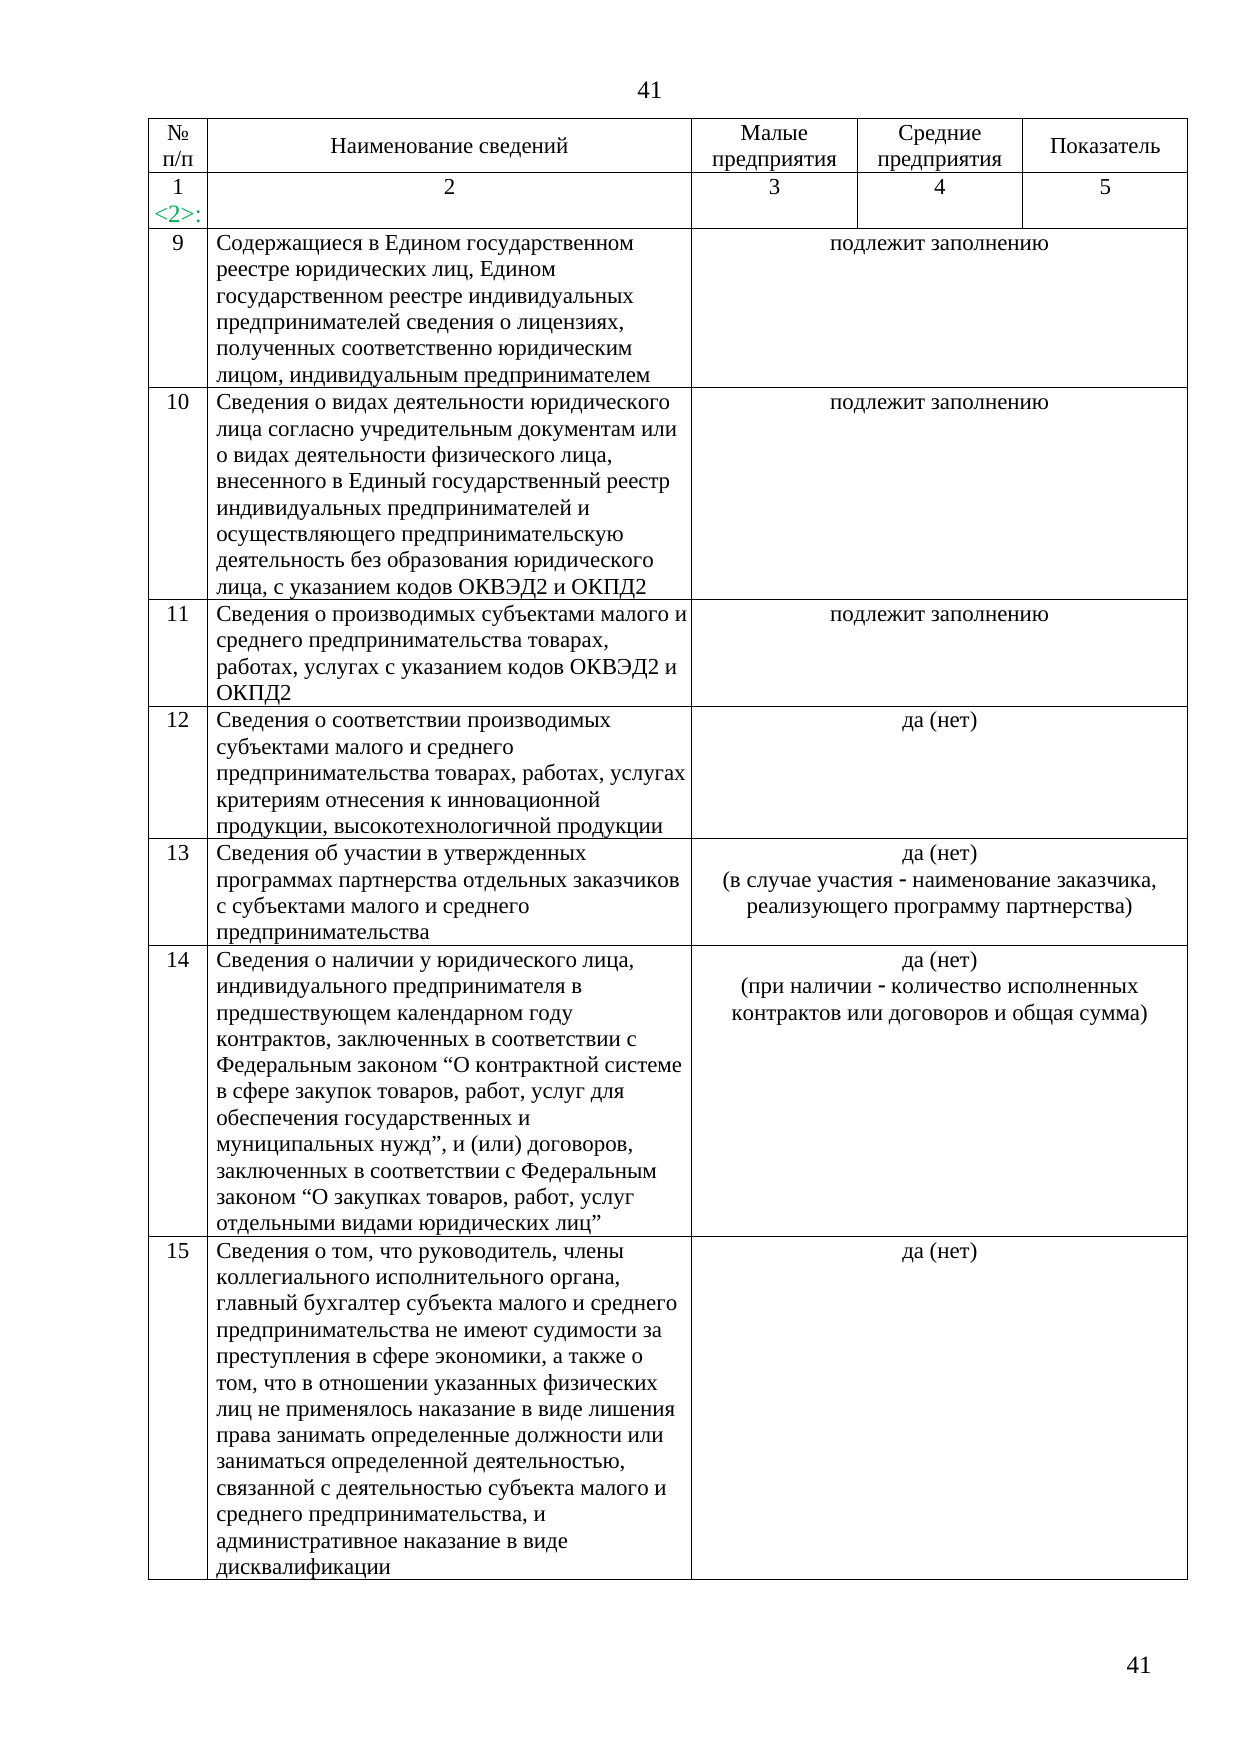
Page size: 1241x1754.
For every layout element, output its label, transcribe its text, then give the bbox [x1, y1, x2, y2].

table_cell да (нет) [692, 707, 1187, 838]
table_cell да (нет) (при наличии количество исполненных контрактов или договоров и общая сумма) [692, 946, 1187, 1236]
table_cell Сведения об участии в утвержденных программах партнерства отдельных заказчиков с субъектами малого и среднего предпринимательства [208, 839, 691, 945]
table_cell 4 [858, 173, 1022, 228]
table_cell да (нет) [692, 1237, 1187, 1579]
table_cell Сведения о том, что руководитель, члены коллегиального исполнительного органа, главный бухгалтер субъекта малого и среднего предпринимательства не имеют судимости за преступления в сфере экономики, а также о том, что в отношении указанных физических лиц не применялось наказание в виде лишения права занимать определенные должности или заниматься определенной деятельностью, связанной с деятельностью субъекта малого и среднего предпринимательства, и административное наказание в виде дисквалификации [208, 1237, 691, 1579]
table_cell Сведения о видах деятельности юридического лица согласно учредительным документам или о видах деятельности физического лица, внесенного в Единый государственный реестр индивидуальных предпринимателей и осуществляющего предпринимательскую деятельность без образования юридического лица, с указанием кодов ОКВЭД2 и ОКПД2 [208, 388, 691, 599]
table_cell 2 [208, 173, 691, 228]
table_cell 10 [149, 388, 207, 599]
table_header Малые предприятия [692, 119, 857, 172]
table_cell да (нет) (в случае участия наименование заказчика, реализующего программу партнерства) [692, 839, 1187, 945]
table_cell 3 [692, 173, 857, 228]
table_cell Сведения о наличии у юридического лица, индивидуального предпринимателя в предшествующем календарном году контрактов, заключенных в соответствии с Федеральным законом “О контрактной системе в сфере закупок товаров, работ, услуг для обеспечения государственных и муниципальных нужд”, и (или) договоров, заключенных в соответствии с Федеральным законом “О закупках товаров, работ, услуг отдельными видами юридических лиц” [208, 946, 691, 1236]
table_cell 15 [149, 1237, 207, 1579]
table_cell Сведения о производимых субъектами малого и среднего предпринимательства товарах, работах, услугах с указанием кодов ОКВЭД2 и ОКПД2 [208, 600, 691, 706]
table_cell 13 [149, 839, 207, 945]
table_cell 11 [149, 600, 207, 706]
table_header Показатель [1023, 119, 1187, 172]
table_cell Содержащиеся в Едином государственном реестре юридических лиц, Едином государственном реестре индивидуальных предпринимателей сведения о лицензиях, полученных соответственно юридическим лицом, индивидуальным предпринимателем [208, 229, 691, 387]
table_cell 9 [149, 229, 207, 387]
table_cell 14 [149, 946, 207, 1236]
table_cell подлежит заполнению [692, 229, 1187, 387]
table_cell Сведения о соответствии производимых субъектами малого и среднего предпринимательства товарах, работах, услугах критериям отнесения к инновационной продукции, высокотехнологичной продукции [208, 707, 691, 838]
table_cell подлежит заполнению [692, 388, 1187, 599]
table_cell 5 [1023, 173, 1187, 228]
table_cell 1 <2>: [149, 173, 207, 228]
table_header № п/п [149, 119, 207, 172]
table_cell 12 [149, 707, 207, 838]
table_header Средние предприятия [858, 119, 1022, 172]
table_cell подлежит заполнению [692, 600, 1187, 706]
table_header Наименование сведений [208, 119, 691, 172]
